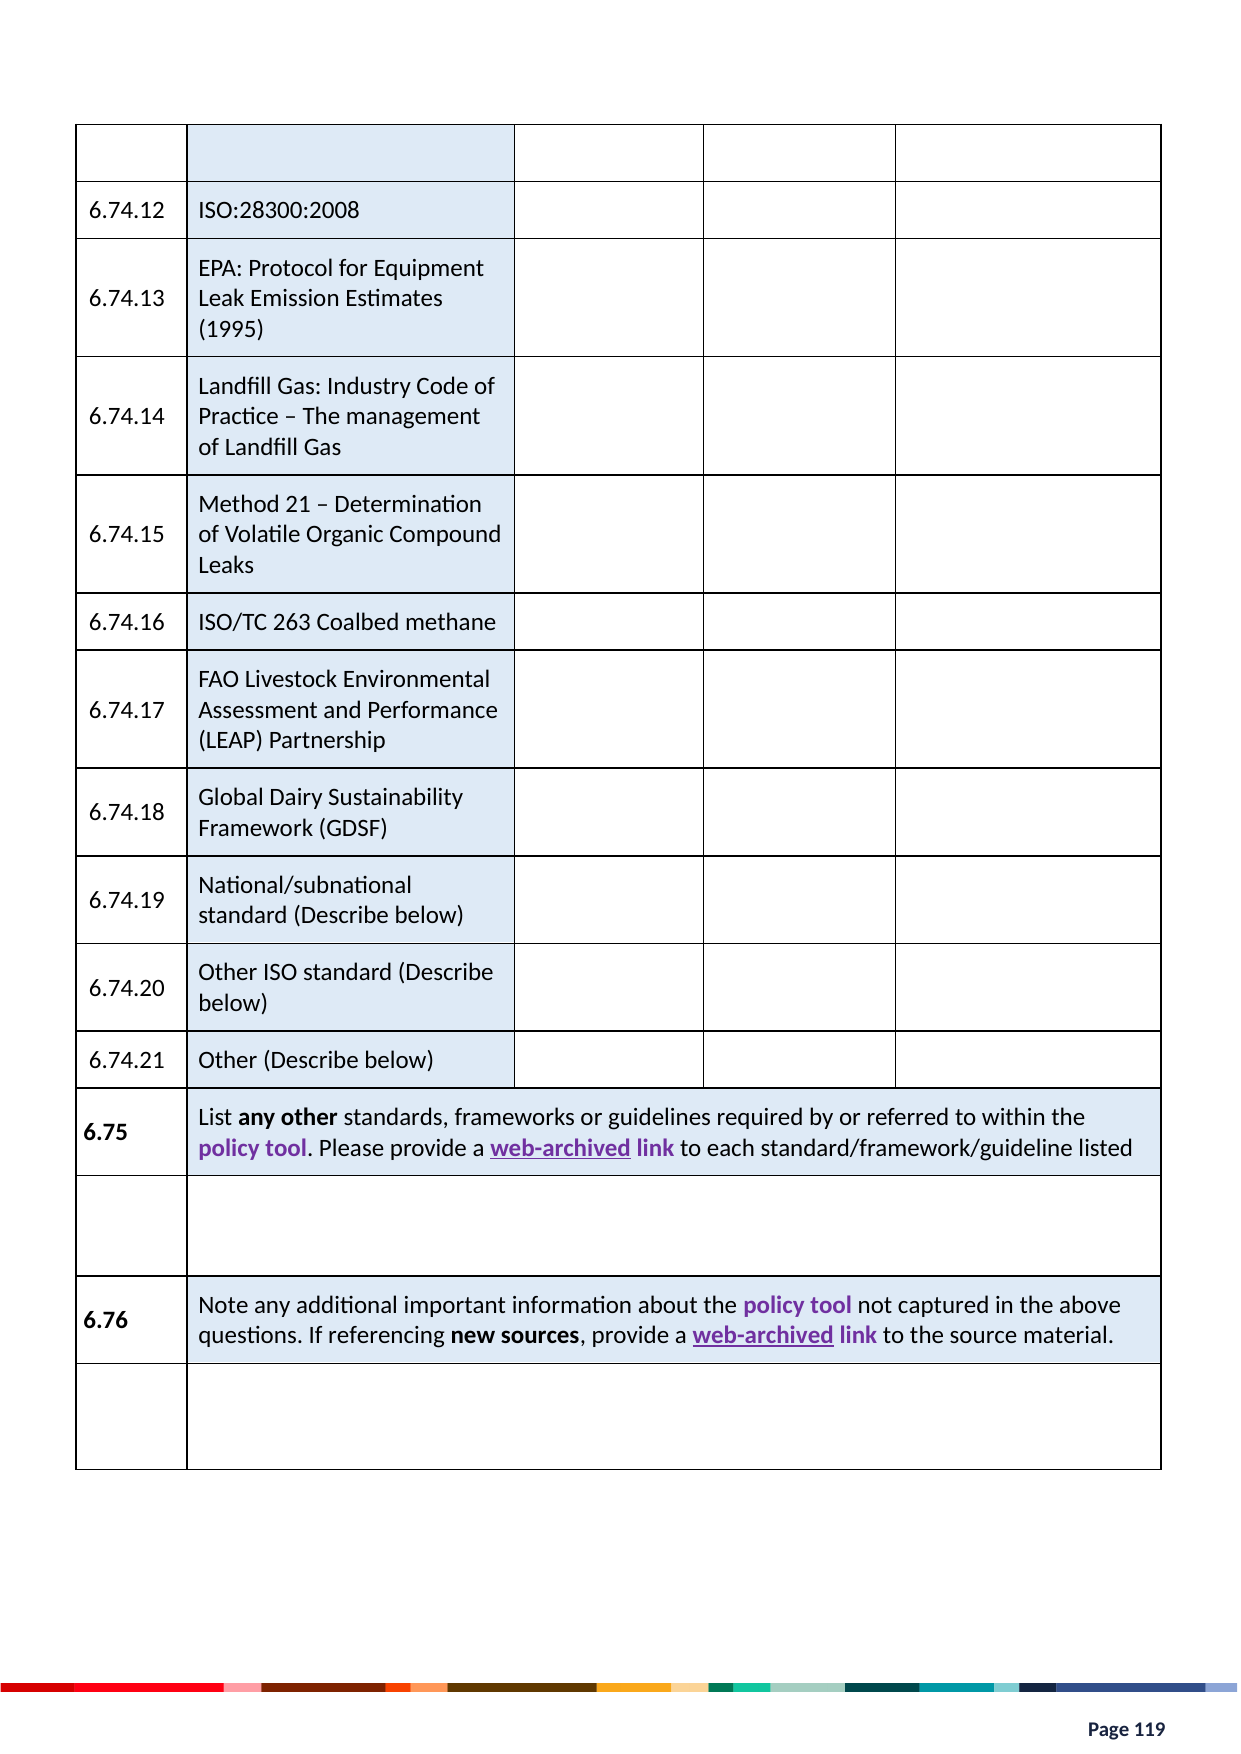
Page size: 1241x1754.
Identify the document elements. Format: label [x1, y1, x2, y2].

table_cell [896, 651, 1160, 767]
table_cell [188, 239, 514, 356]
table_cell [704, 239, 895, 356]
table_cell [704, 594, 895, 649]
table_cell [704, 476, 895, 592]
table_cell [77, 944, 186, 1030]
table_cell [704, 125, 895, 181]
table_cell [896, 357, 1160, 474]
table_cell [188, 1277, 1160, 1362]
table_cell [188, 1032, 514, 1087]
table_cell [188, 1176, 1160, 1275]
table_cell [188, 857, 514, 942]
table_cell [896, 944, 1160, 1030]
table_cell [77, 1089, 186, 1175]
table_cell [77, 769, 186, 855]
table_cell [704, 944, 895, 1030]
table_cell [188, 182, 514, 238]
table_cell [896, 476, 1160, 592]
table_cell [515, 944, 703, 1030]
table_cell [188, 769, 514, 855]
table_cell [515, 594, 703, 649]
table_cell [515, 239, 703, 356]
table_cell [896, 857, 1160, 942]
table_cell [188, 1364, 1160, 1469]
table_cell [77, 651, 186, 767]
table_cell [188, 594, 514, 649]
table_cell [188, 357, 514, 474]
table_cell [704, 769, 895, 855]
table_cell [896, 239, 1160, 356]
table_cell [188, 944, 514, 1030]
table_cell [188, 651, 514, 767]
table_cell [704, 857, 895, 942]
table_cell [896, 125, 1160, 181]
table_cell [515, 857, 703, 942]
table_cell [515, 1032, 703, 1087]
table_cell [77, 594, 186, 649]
picture [0, 1683, 1236, 1692]
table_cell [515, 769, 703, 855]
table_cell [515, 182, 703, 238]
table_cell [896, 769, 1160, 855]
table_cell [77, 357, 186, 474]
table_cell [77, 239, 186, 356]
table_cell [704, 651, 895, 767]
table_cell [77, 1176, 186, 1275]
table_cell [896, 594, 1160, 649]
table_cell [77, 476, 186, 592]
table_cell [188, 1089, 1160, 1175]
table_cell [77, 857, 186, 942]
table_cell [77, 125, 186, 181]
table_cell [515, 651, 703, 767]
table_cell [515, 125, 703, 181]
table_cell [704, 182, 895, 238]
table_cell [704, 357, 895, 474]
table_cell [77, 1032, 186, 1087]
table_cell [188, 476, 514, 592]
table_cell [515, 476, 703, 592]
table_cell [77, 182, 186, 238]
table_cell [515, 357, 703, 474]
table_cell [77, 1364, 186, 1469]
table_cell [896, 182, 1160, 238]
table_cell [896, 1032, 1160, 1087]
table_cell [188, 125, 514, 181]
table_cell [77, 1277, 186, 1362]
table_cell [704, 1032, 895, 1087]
